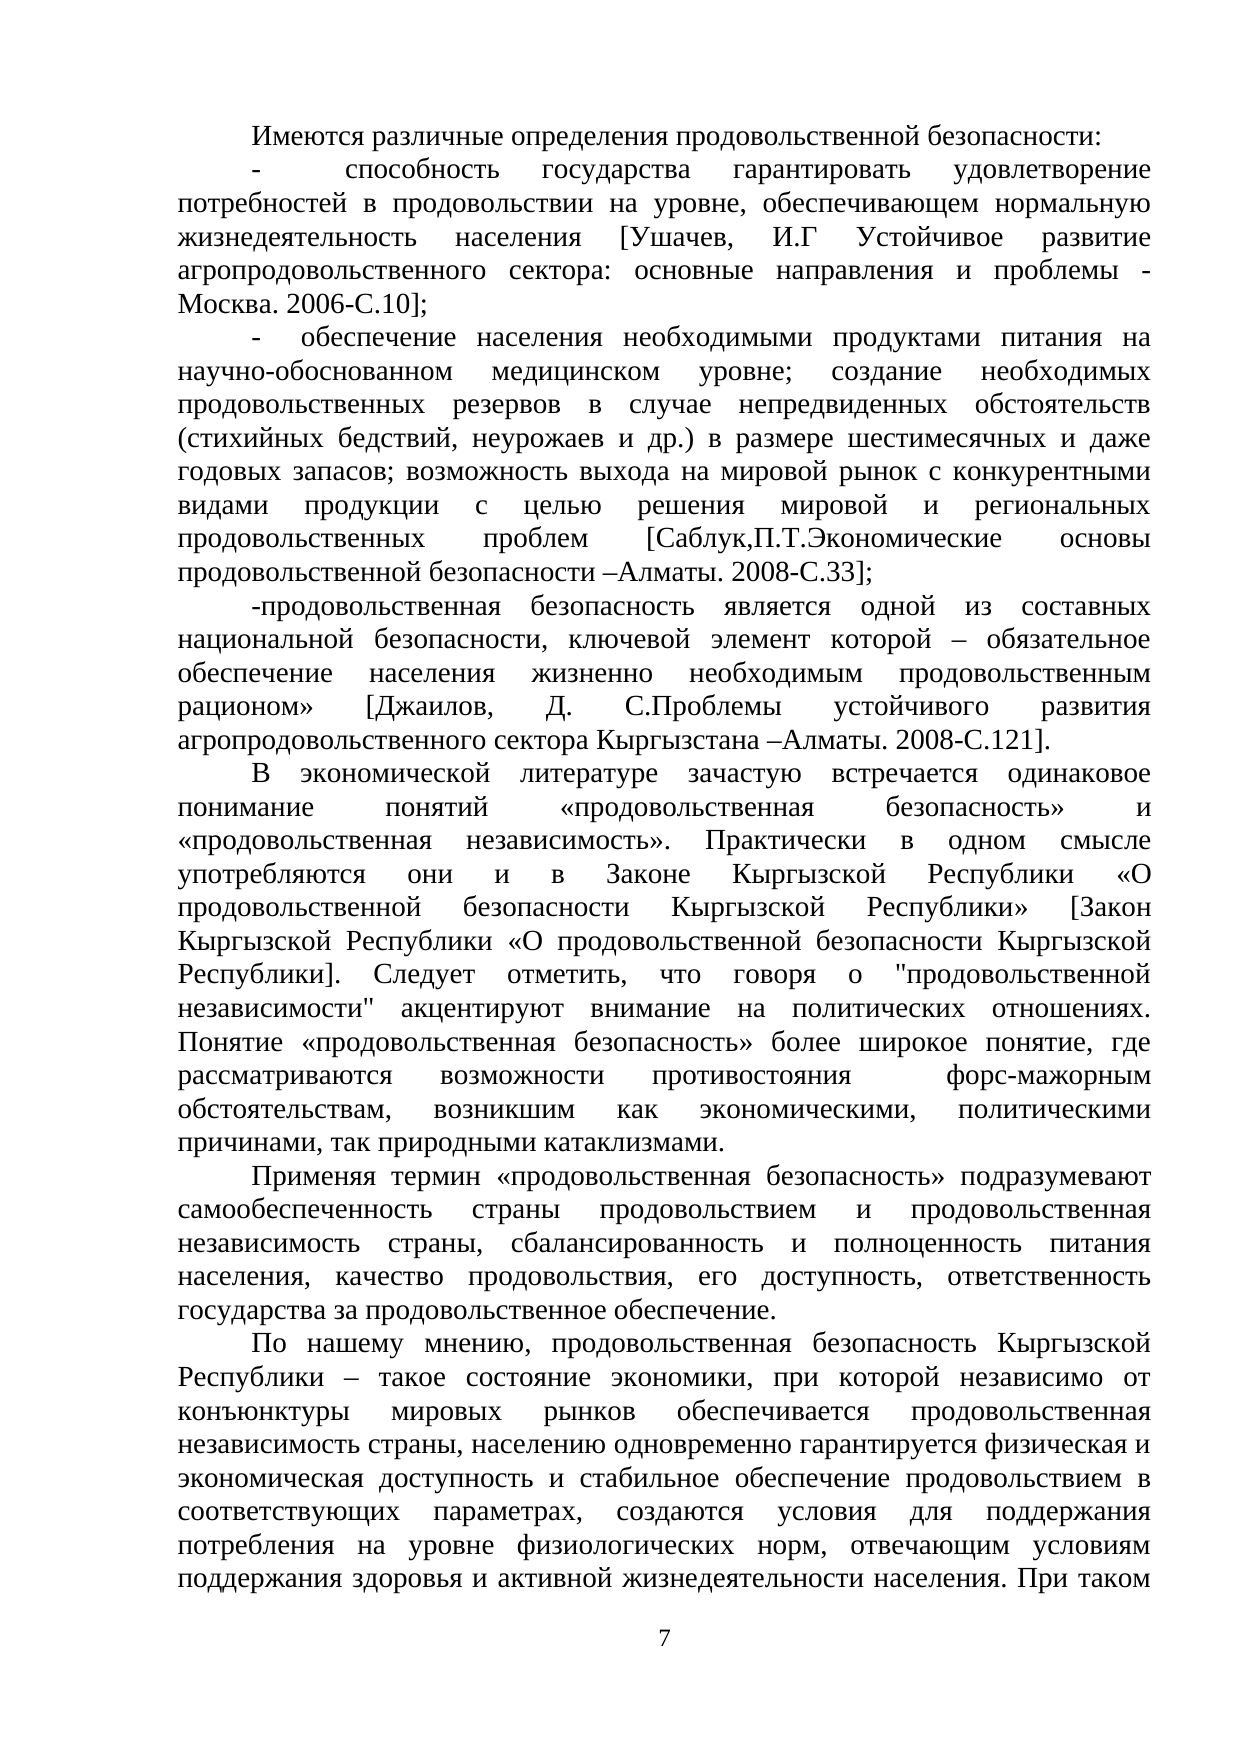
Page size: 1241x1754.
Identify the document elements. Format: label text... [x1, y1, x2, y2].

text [177, 1326, 1152, 1594]
text - обеспечение населения необходимыми продуктами питания на научно-обоснованном медицинском уровне; создание необходимых продовольственных резервов в случае непредвиденных обстоятельств (стихийных бедствий, неурожаев и др.) в размере шестимесячных и даже годовых запасов; возможность выхода на мировой рынок с конкурентными видами продукции с целью решения мировой и региональных продовольственных проблем [Саблук,П.Т.Экономические основы продовольственной безопасности –Алматы. 2008-С.33]; [177, 319, 1152, 588]
text -продовольственная безопасность является одной из составных национальной безопасности, ключевой элемент которой – обязательное обеспечение населения жизненно необходимым продовольственным рационом» [Джаилов, Д. С.Проблемы устойчивого развития агропродовольственного сектора Кыргызстана –Алматы. 2008-С.121]. [177, 588, 1152, 755]
text - способность государства гарантировать удовлетворение потребностей в продовольствии на уровне, обеспечивающем нормальную жизнедеятельность населения [Ушачев, И.Г Устойчивое развитие агропродовольственного сектора: основные направления и проблемы -Москва. 2006-С.10]; [177, 152, 1152, 319]
text Применяя термин «продовольственная безопасность» подразумевают самообеспеченность страны продовольствием и продовольственная независимость страны, сбалансированность и полноценность питания населения, качество продовольствия, его доступность, ответственность государства за продовольственное обеспечение. [177, 1158, 1152, 1326]
text Имеются различные определения продовольственной безопасности: [177, 118, 1152, 152]
text В экономической литературе зачастую встречается одинаковое понимание понятий «продовольственная безопасность» и «продовольственная независимость». Практически в одном смысле употребляются они и в Законе Кыргызской Республики «О продовольственной безопасности Кыргызской Республики» [Закон Кыргызской Республики «О продовольственной безопасности Кыргызской Республики]. Следует отметить, что говоря о "продовольственной независимости" акцентируют внимание на политических отношениях. Понятие «продовольственная безопасность» более широкое понятие, где рассматриваются возможности противостояния форс-мажорным обстоятельствам, возникшим как экономическими, политическими причинами, так природными катаклизмами. [177, 755, 1152, 1158]
